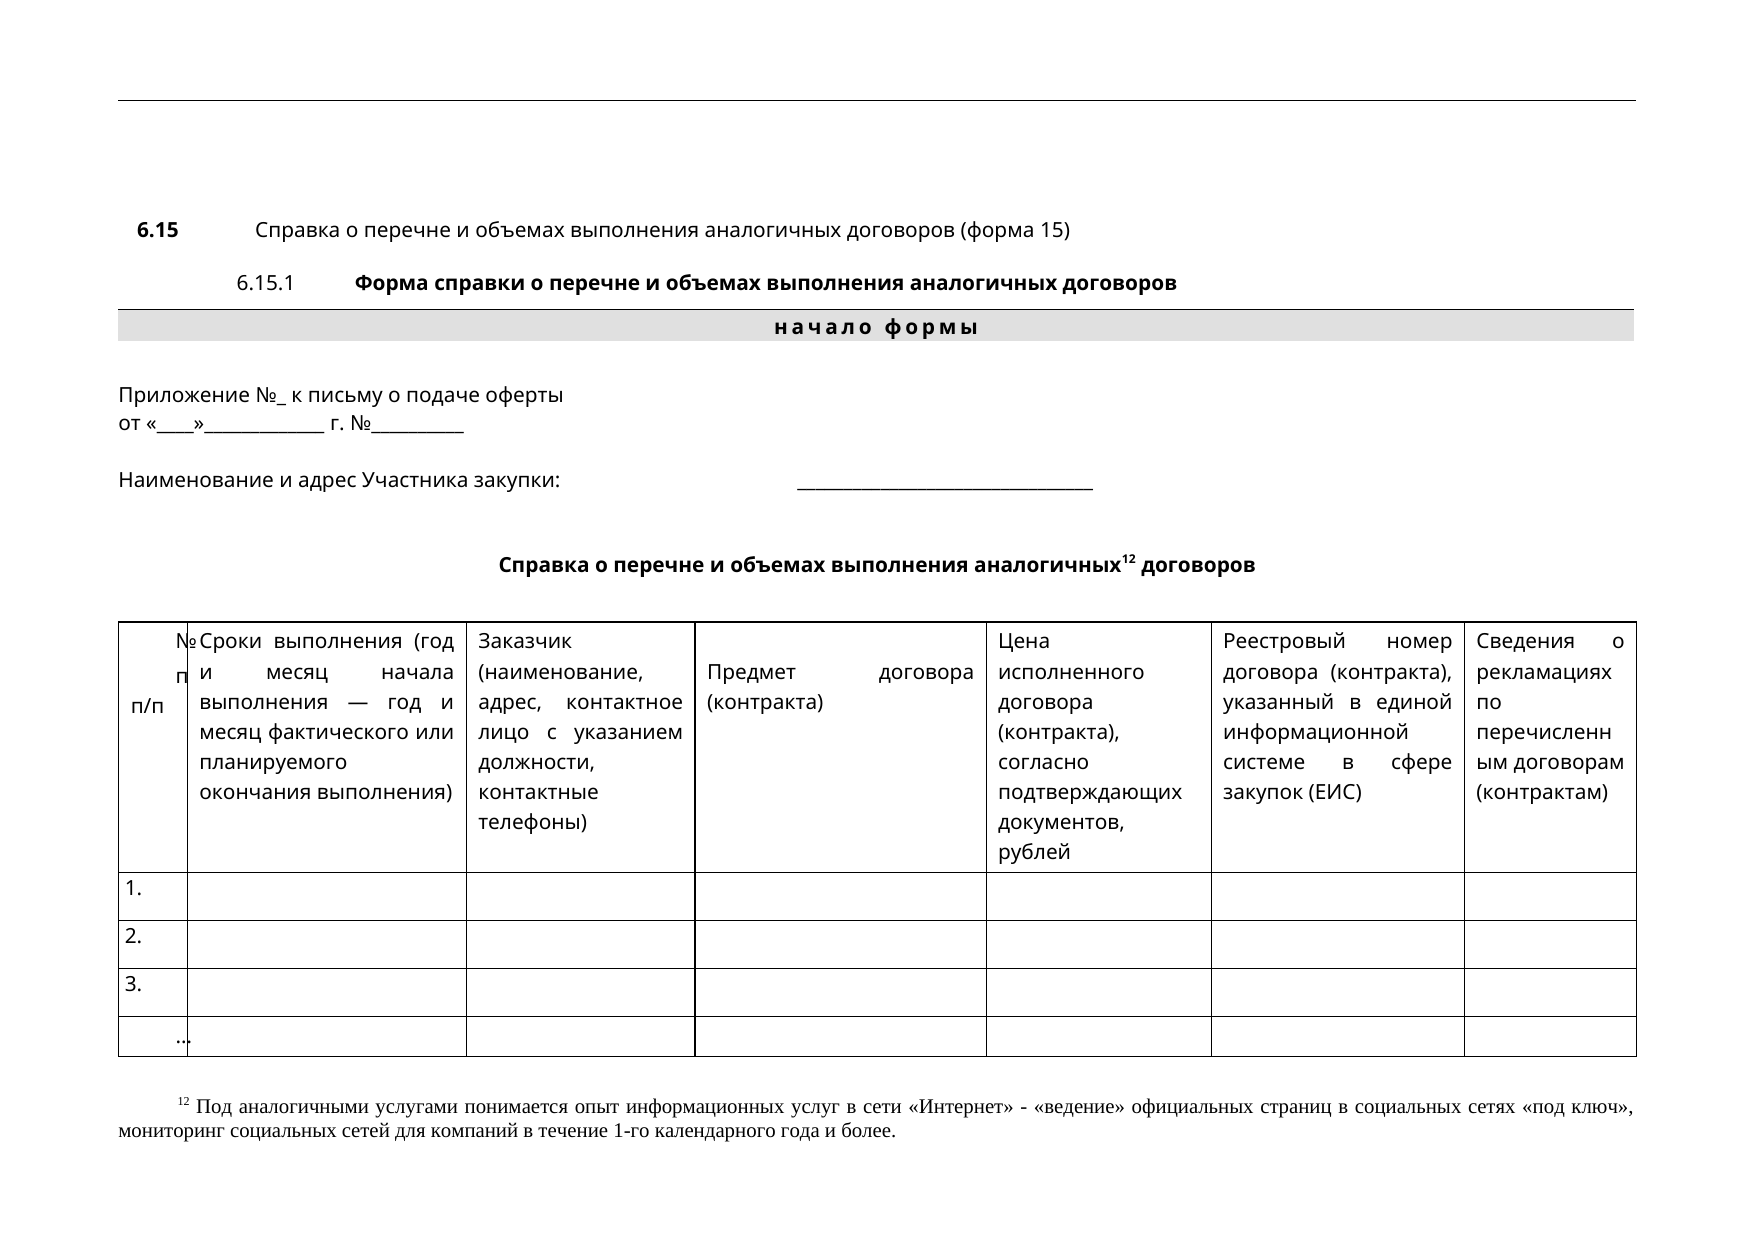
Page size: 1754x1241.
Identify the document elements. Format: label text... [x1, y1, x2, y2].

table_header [987, 623, 1211, 872]
table_cell [696, 1017, 986, 1056]
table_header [188, 623, 466, 872]
text Приложение №_ к письму о подаче оферты от «____»_____________ г. №__________ [118, 380, 1636, 437]
table_cell [1212, 1017, 1464, 1056]
table_cell [696, 921, 986, 968]
table_cell [1212, 873, 1464, 920]
table_cell [467, 969, 694, 1016]
table_cell [119, 921, 187, 968]
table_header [1465, 623, 1636, 872]
table_cell [188, 1017, 466, 1056]
table_cell [1465, 921, 1636, 968]
table_cell [696, 873, 986, 920]
table_cell [696, 969, 986, 1016]
table_cell [119, 873, 187, 920]
table_cell [987, 921, 1211, 968]
table_cell [987, 1017, 1211, 1056]
list Форма справки о перечне и объемах выполнения аналогичных договоров [236, 268, 1636, 297]
table_cell [1465, 873, 1636, 920]
table_cell [1212, 969, 1464, 1016]
table_cell [1465, 969, 1636, 1016]
table_cell [987, 873, 1211, 920]
table_cell … [119, 1017, 187, 1056]
table_cell [188, 969, 466, 1016]
table_cell [1465, 1017, 1636, 1056]
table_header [467, 623, 694, 872]
text Справка о перечне и объемах выполнения аналогичных договоров [118, 550, 1636, 579]
table_cell [467, 921, 694, 968]
table_cell [188, 873, 466, 920]
table_cell [188, 921, 466, 968]
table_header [1212, 623, 1464, 872]
table_header Предмет договора (контракта) [696, 623, 986, 872]
table_cell [119, 969, 187, 1016]
text начало формы [118, 310, 1634, 341]
subtitle Справка о перечне и объемах выполнения аналогичных договоров (форма 15) [137, 215, 1636, 243]
text Наименование и адрес Участника закупки: ________________________________ [118, 465, 1636, 493]
table_cell [467, 1017, 694, 1056]
table_cell [1212, 921, 1464, 968]
table_header № пп/п [119, 623, 187, 872]
table_cell [987, 969, 1211, 1016]
table_cell [467, 873, 694, 920]
